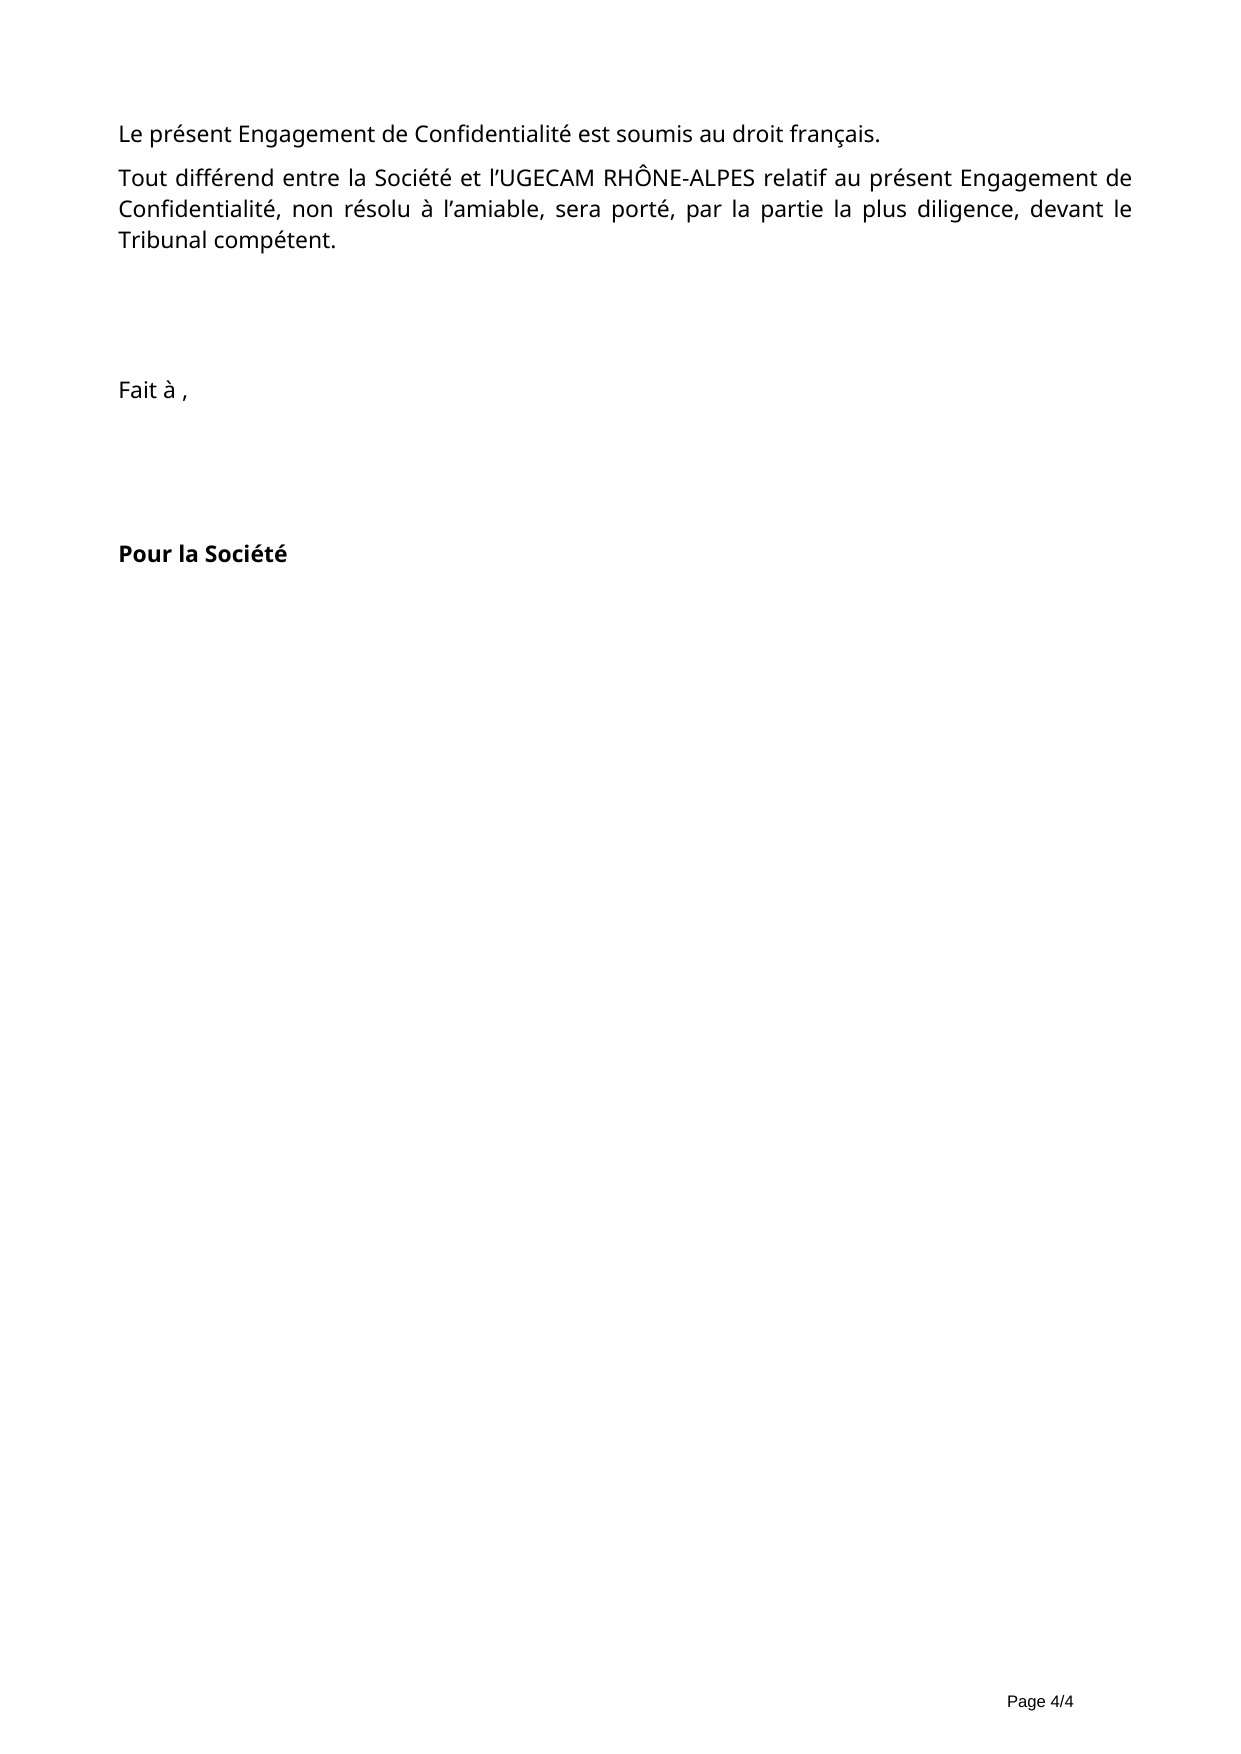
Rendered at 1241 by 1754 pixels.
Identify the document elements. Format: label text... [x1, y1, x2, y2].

text Fait à , [118, 374, 1134, 405]
text Tout différend entre la Société et l’UGECAM RHÔNE-ALPES relatif au présent Engagement de Confidentialité, non résolu à l’amiable, sera porté, par la partie la plus diligence, devant le Tribunal compétent. [118, 162, 1134, 256]
text Le présent Engagement de Confidentialité est soumis au droit français. [118, 118, 1134, 149]
text Pour la Société [118, 538, 1134, 569]
